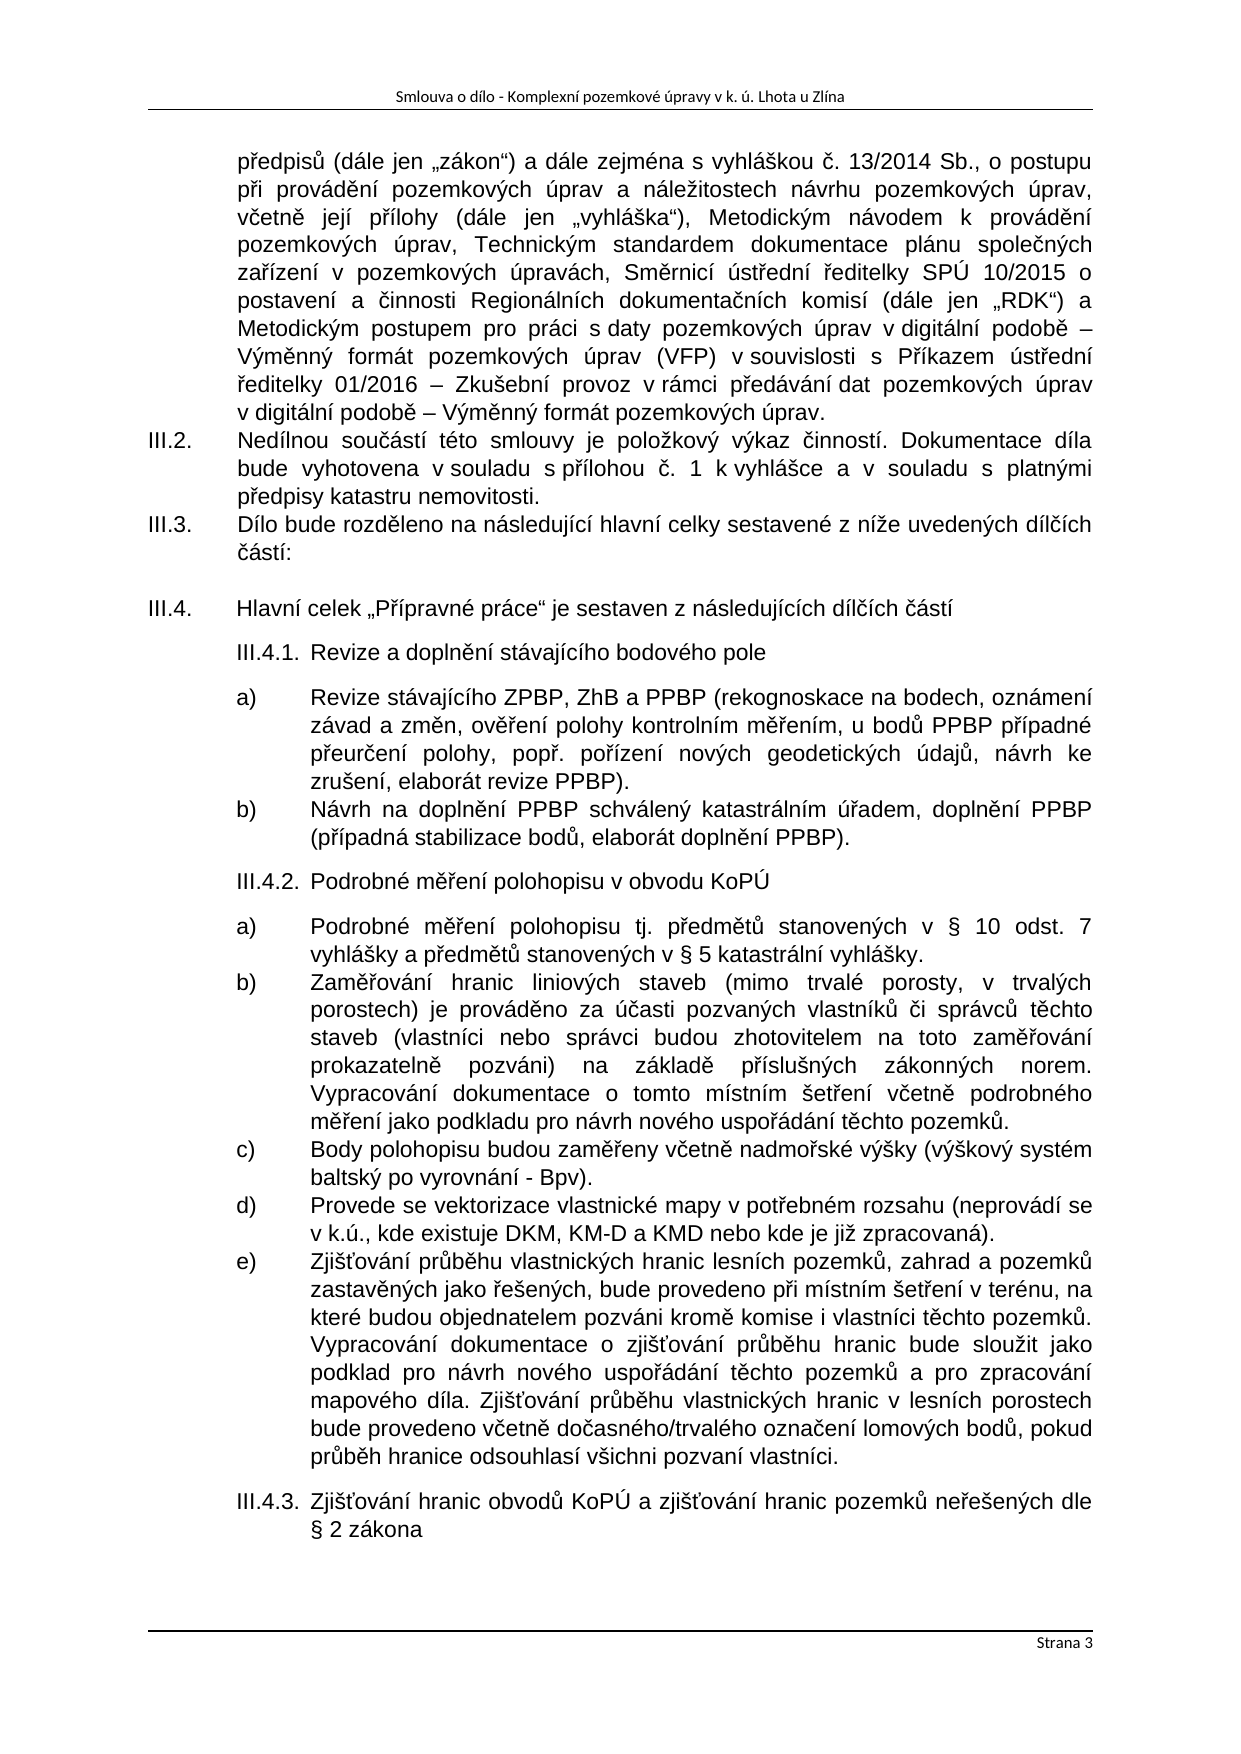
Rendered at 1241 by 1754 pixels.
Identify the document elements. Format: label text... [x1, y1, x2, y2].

list Revize stávajícího ZPBP, ZhB a PPBP (rekognoskace na bodech, oznámení závad a změn, ověření polohy kontrolním měřením, u bodů PPBP případné přeurčení polohy, popř. pořízení nových geodetických údajů, návrh ke zrušení, elaborát revize PPBP). [236, 684, 1093, 794]
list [148, 148, 1093, 425]
list Návrh na doplnění PPBP schválený katastrálním úřadem, doplnění PPBP (případná stabilizace bodů, elaborát doplnění PPBP). [236, 796, 1093, 850]
list Revize a doplnění stávajícího bodového pole [236, 639, 1093, 666]
list Zaměřování hranic liniových staveb (mimo trvalé porosty, v trvalých porostech) je prováděno za účasti pozvaných vlastníků či správců těchto staveb (vlastníci nebo správci budou zhotovitelem na toto zaměřování prokazatelně pozváni) na základě příslušných zákonných norem. Vypracování dokumentace o tomto místním šetření včetně podrobného měření jako podkladu pro návrh nového uspořádání těchto pozemků. [236, 968, 1093, 1134]
list Podrobné měření polohopisu v obvodu KoPÚ [236, 868, 1093, 894]
list Zjišťování hranic obvodů KoPÚ a zjišťování hranic pozemků neřešených dle § 2 zákona [236, 1488, 1093, 1542]
list Dílo bude rozděleno na následující hlavní celky sestavené z níže uvedených dílčích částí: [148, 511, 1093, 565]
list Podrobné měření polohopisu tj. předmětů stanovených v § 10 odst. 7 vyhlášky a předmětů stanovených v § 5 katastrální vyhlášky. [236, 913, 1093, 967]
list Hlavní celek „Přípravné práce“ je sestaven z následujících dílčích částí [148, 595, 1093, 621]
list Nedílnou součástí této smlouvy je položkový výkaz činností. Dokumentace díla bude vyhotovena v souladu s přílohou č. 1 k vyhlášce a v souladu s platnými předpisy katastru nemovitosti. [148, 427, 1093, 509]
list Body polohopisu budou zaměřeny včetně nadmořské výšky (výškový systém baltský po vyrovnání - Bpv). [236, 1136, 1093, 1190]
list Zjišťování průběhu vlastnických hranic lesních pozemků, zahrad a pozemků zastavěných jako řešených, bude provedeno při místním šetření v terénu, na které budou objednatelem pozváni kromě komise i vlastníci těchto pozemků. Vypracování dokumentace o zjišťování průběhu hranic bude sloužit jako podklad pro návrh nového uspořádání těchto pozemků a pro zpracování mapového díla. Zjišťování průběhu vlastnických hranic v lesních porostech bude provedeno včetně dočasného/trvalého označení lomových bodů, pokud průběh hranice odsouhlasí všichni pozvaní vlastníci. [236, 1248, 1093, 1469]
list Provede se vektorizace vlastnické mapy v potřebném rozsahu (neprovádí se v k.ú., kde existuje DKM, KM-D a KMD nebo kde je již zpracovaná). [236, 1192, 1093, 1246]
